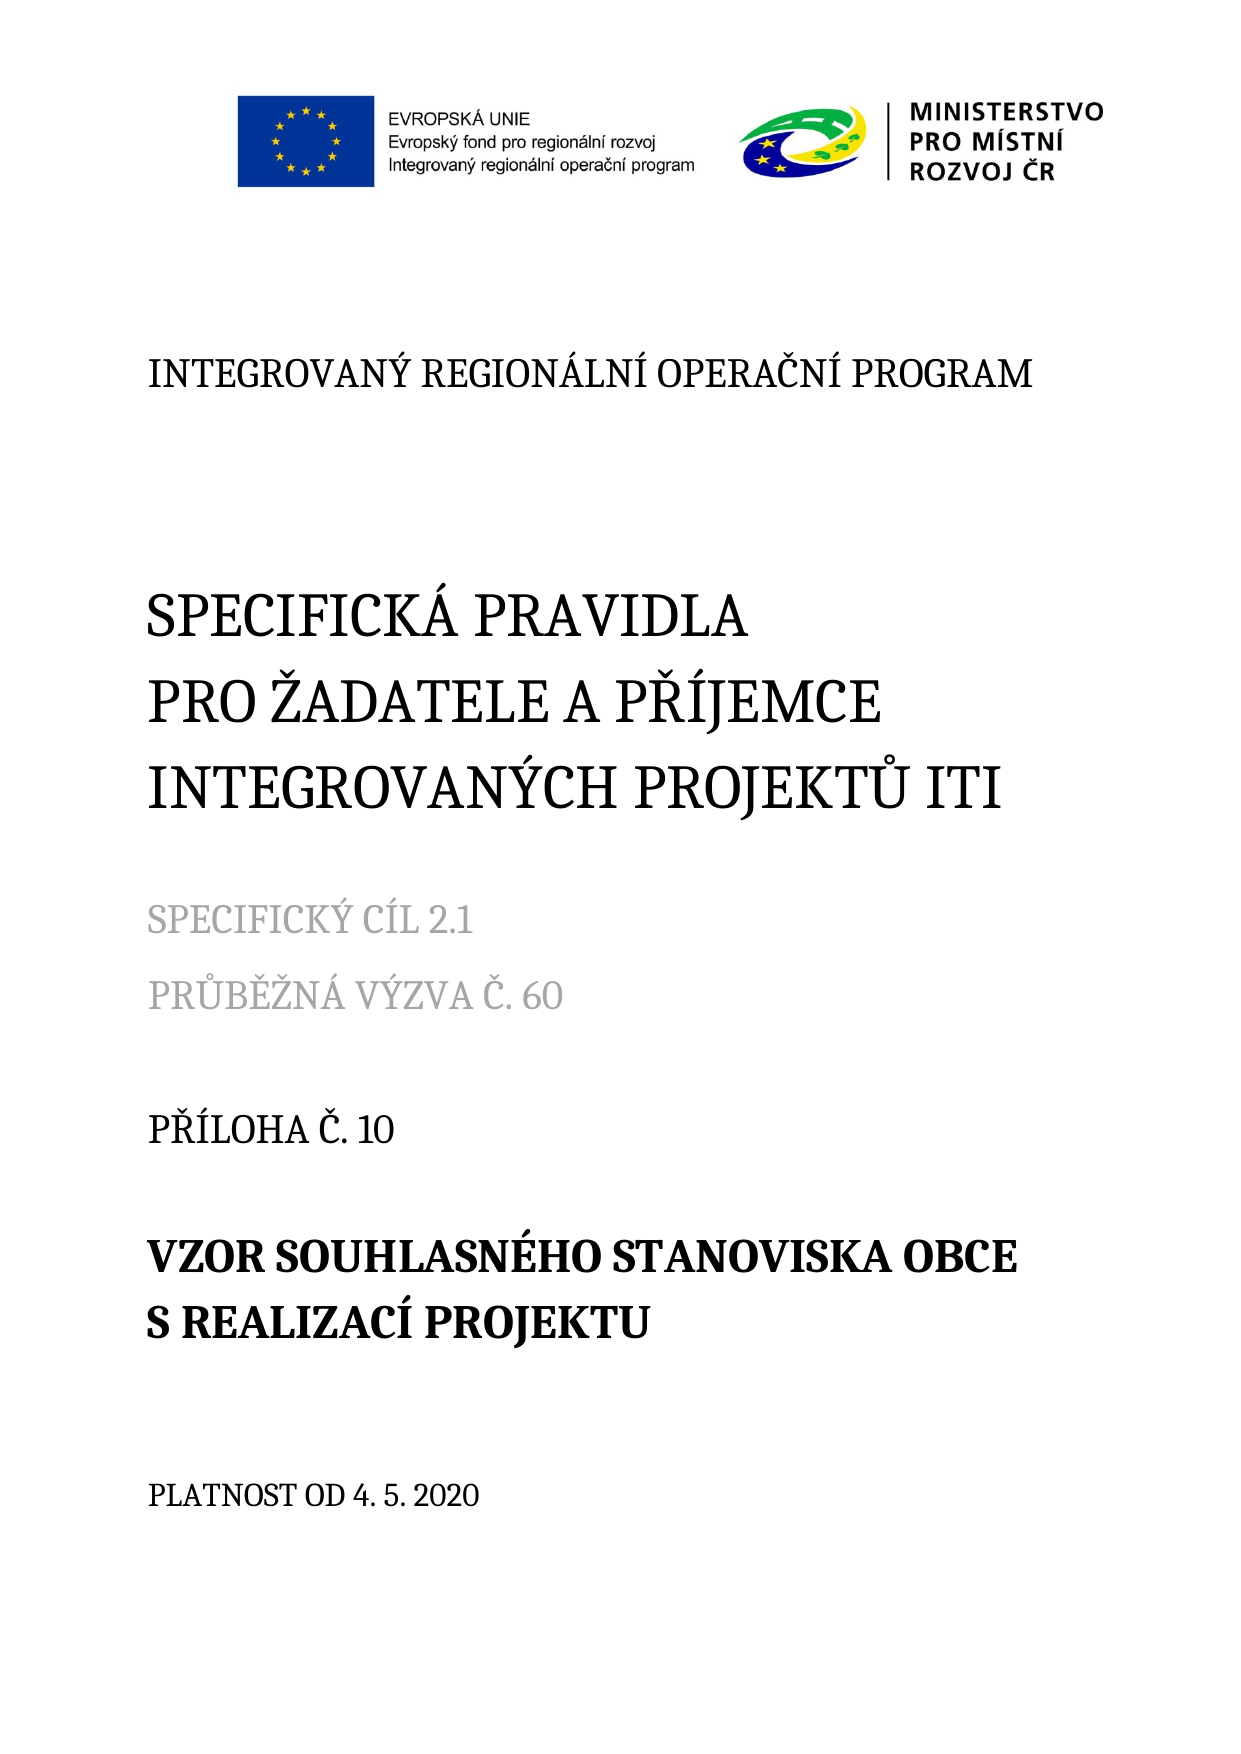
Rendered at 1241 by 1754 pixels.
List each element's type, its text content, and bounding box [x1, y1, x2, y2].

text průběžná výzva č. 60 [148, 972, 1093, 1020]
text Specifická PRAVIDLA [148, 580, 1093, 652]
text SPECIFICKÝ CÍL 2.1 [148, 896, 1093, 944]
text PŘÍLOHA Č. 10 [148, 1106, 1093, 1153]
text pLATNOST OD 4. 5. 2020 [148, 1476, 1093, 1514]
picture [207, 64, 1133, 217]
text VZOR souhlasného stanoviska obce s realizací projektu [148, 1229, 1093, 1350]
text INTEGROVANÝ REGIONÁLNÍ OPERAČNÍ PROGRAM [148, 350, 1093, 398]
text PRO ŽADATELE A PŘÍJEMCE integrovaných projektů ITI [148, 666, 1093, 824]
